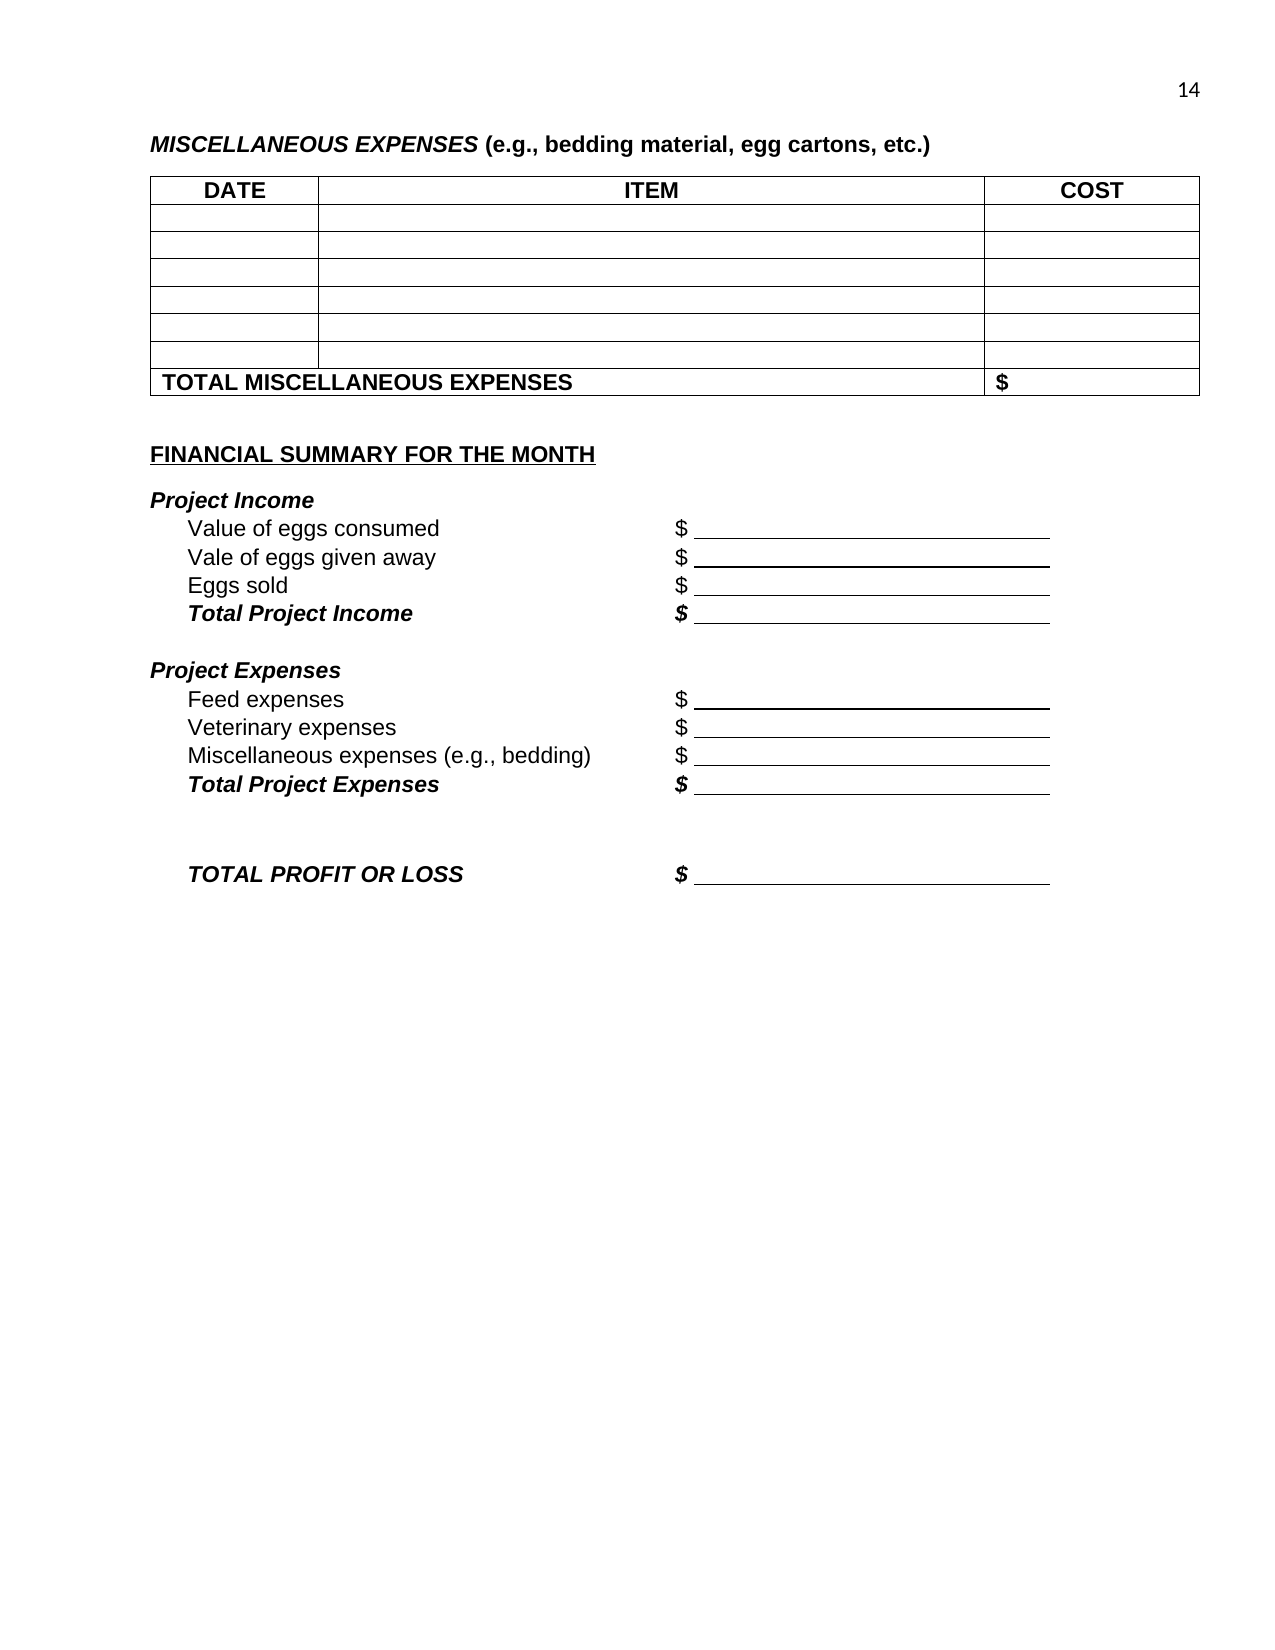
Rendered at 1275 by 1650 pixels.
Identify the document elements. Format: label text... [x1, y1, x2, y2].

table_cell [985, 232, 1199, 258]
table_header COST [985, 177, 1199, 203]
text Eggs sold $ [187, 572, 1200, 598]
text Vale of eggs given away $ [187, 543, 1200, 570]
table_cell [985, 205, 1199, 231]
table_cell [151, 342, 318, 368]
table_cell [151, 232, 318, 258]
table_cell [985, 259, 1199, 286]
text Project Expenses [150, 657, 1200, 683]
text Value of eggs consumed $ [187, 515, 1200, 541]
table_cell [319, 287, 984, 313]
table_header ITEM [319, 177, 984, 203]
table_cell [151, 287, 318, 313]
table_cell [985, 342, 1199, 368]
text MISCELLANEOUS EXPENSES (e.g., bedding material, egg cartons, etc.) [150, 131, 1200, 157]
text Total Project Expenses $ [187, 771, 1200, 797]
table_header DATE [151, 177, 318, 203]
table_cell [319, 259, 984, 286]
table_cell [151, 259, 318, 286]
text Project Income [150, 487, 1200, 513]
table_cell [319, 232, 984, 258]
text Feed expenses $ [187, 686, 1200, 712]
table_cell [151, 314, 318, 341]
table_cell [319, 342, 984, 368]
text Miscellaneous expenses (e.g., bedding) $ [187, 742, 1200, 769]
text Veterinary expenses $ [187, 714, 1200, 740]
text FINANCIAL SUMMARY FOR THE MONTH [150, 441, 1200, 468]
table_cell [319, 314, 984, 341]
table_cell [151, 205, 318, 231]
table_cell $ [985, 369, 1199, 395]
text Total Project Income $ [187, 600, 1200, 627]
text TOTAL PROFIT OR LOSS $ [187, 861, 1200, 887]
table_cell [985, 314, 1199, 341]
table_cell [319, 205, 984, 231]
table_cell [985, 287, 1199, 313]
table_cell TOTAL MISCELLANEOUS EXPENSES [151, 369, 984, 395]
